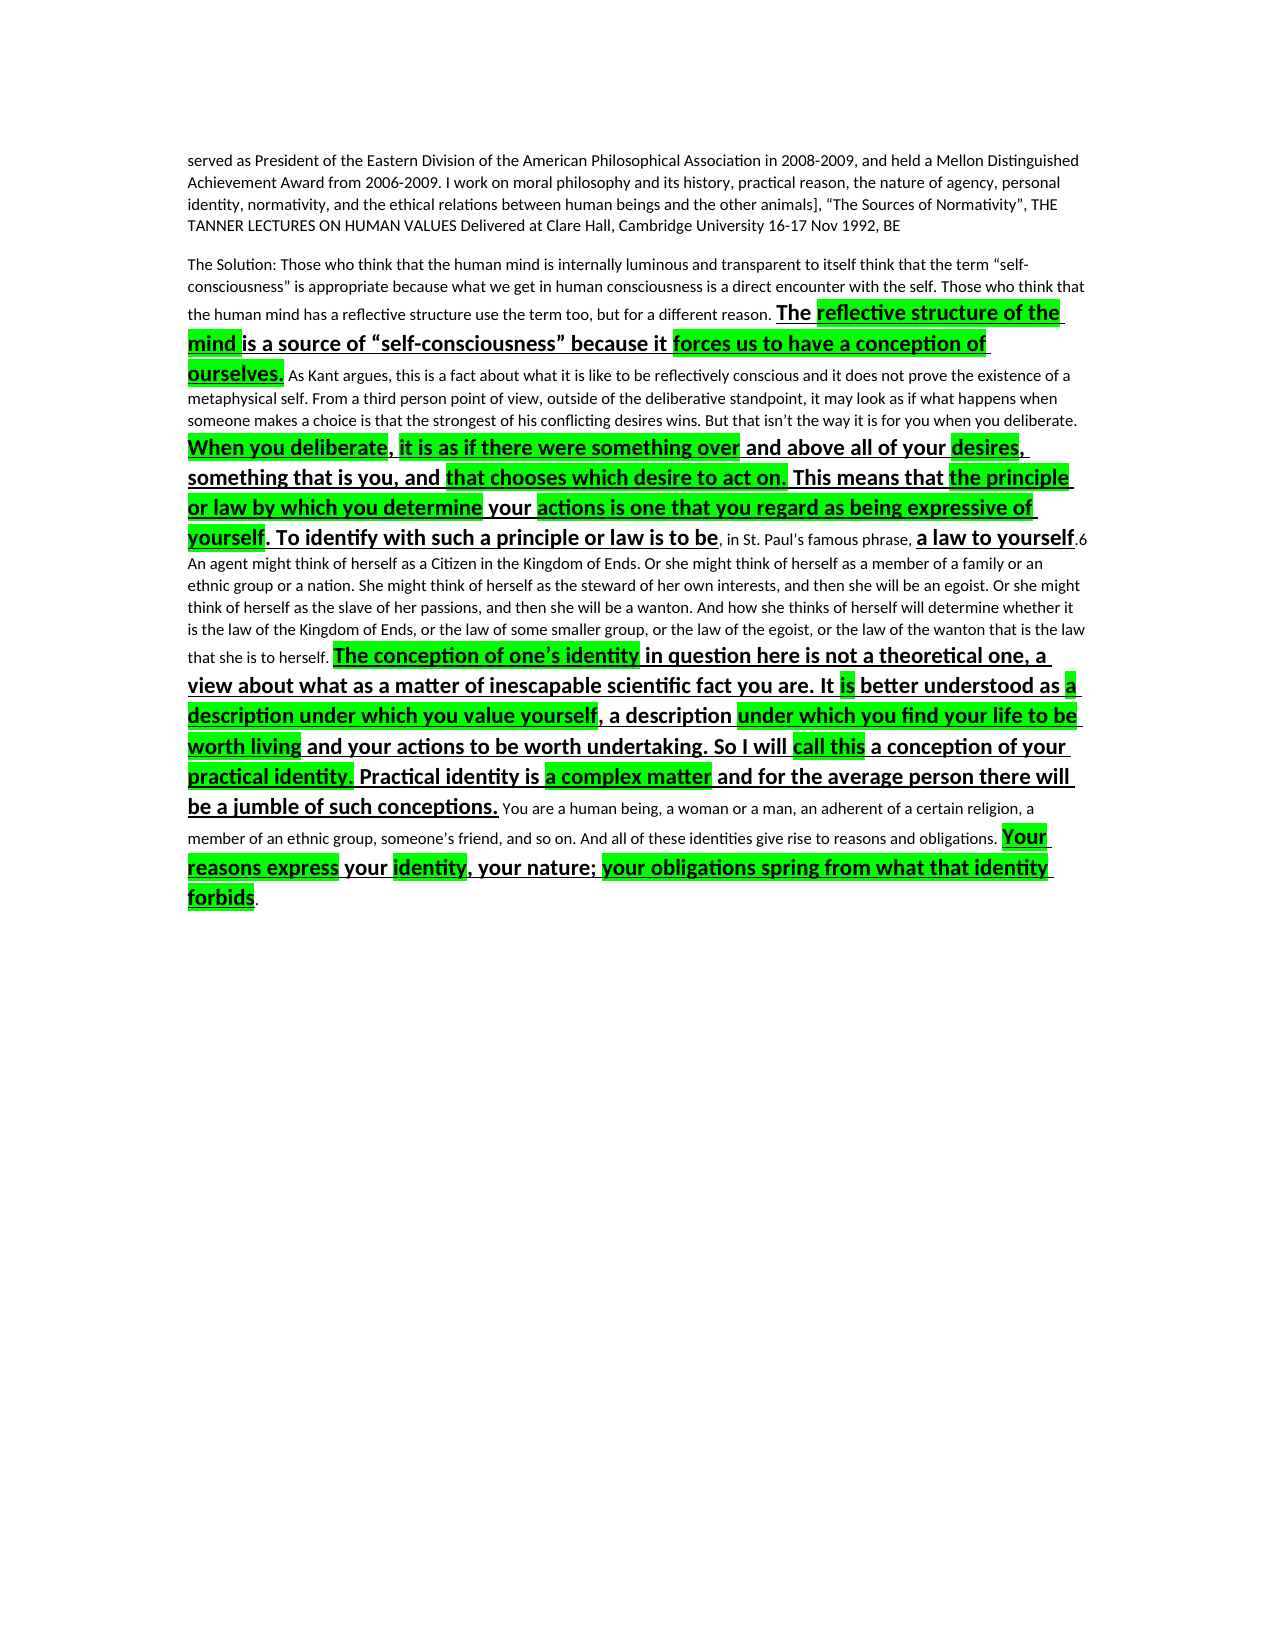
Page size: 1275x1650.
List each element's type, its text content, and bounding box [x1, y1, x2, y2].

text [187, 150, 1087, 236]
text The Solution: Those who think that the human mind is internally luminous and transparent to itself think that the term “self-consciousness” is appropriate because what we get in human consciousness is a direct encounter with the self. Those who think that the human mind has a reflective structure use the term too, but for a different reason. The reflective structure of the mind is a source of “self-consciousness” because it forces us to have a conception of ourselves. As Kant argues, this is a fact about what it is like to be reflectively conscious and it does not prove the existence of a metaphysical self. From a third person point of view, outside of the deliberative standpoint, it may look as if what happens when someone makes a choice is that the strongest of his conflicting desires wins. But that isn’t the way it is for you when you deliberate. When you deliberate, it is as if there were something over and above all of your desires, something that is you, and that chooses which desire to act on. This means that the principle or law by which you determine your actions is one that you regard as being expressive of yourself. To identify with such a principle or law is to be, in St. Paul’s famous phrase, a law to yourself.6 An agent might think of herself as a Citizen in the Kingdom of Ends. Or she might think of herself as a member of a family or an ethnic group or a nation. She might think of herself as the steward of her own interests, and then she will be an egoist. Or she might think of herself as the slave of her passions, and then she will be a wanton. And how she thinks of herself will determine whether it is the law of the Kingdom of Ends, or the law of some smaller group, or the law of the egoist, or the law of the wanton that is the law that she is to herself. The conception of one’s identity in question here is not a theoretical one, a view about what as a matter of inescapable scientific fact you are. It is better understood as a description under which you value yourself, a description under which you find your life to be worth living and your actions to be worth undertaking. So I will call this a conception of your practical identity. Practical identity is a complex matter and for the average person there will be a jumble of such conceptions. You are a human being, a woman or a man, an adherent of a certain religion, a member of an ethnic group, someone’s friend, and so on. And all of these identities give rise to reasons and obligations. Your reasons express your identity, your nature; your obligations spring from what that identity forbids. [187, 254, 1087, 911]
